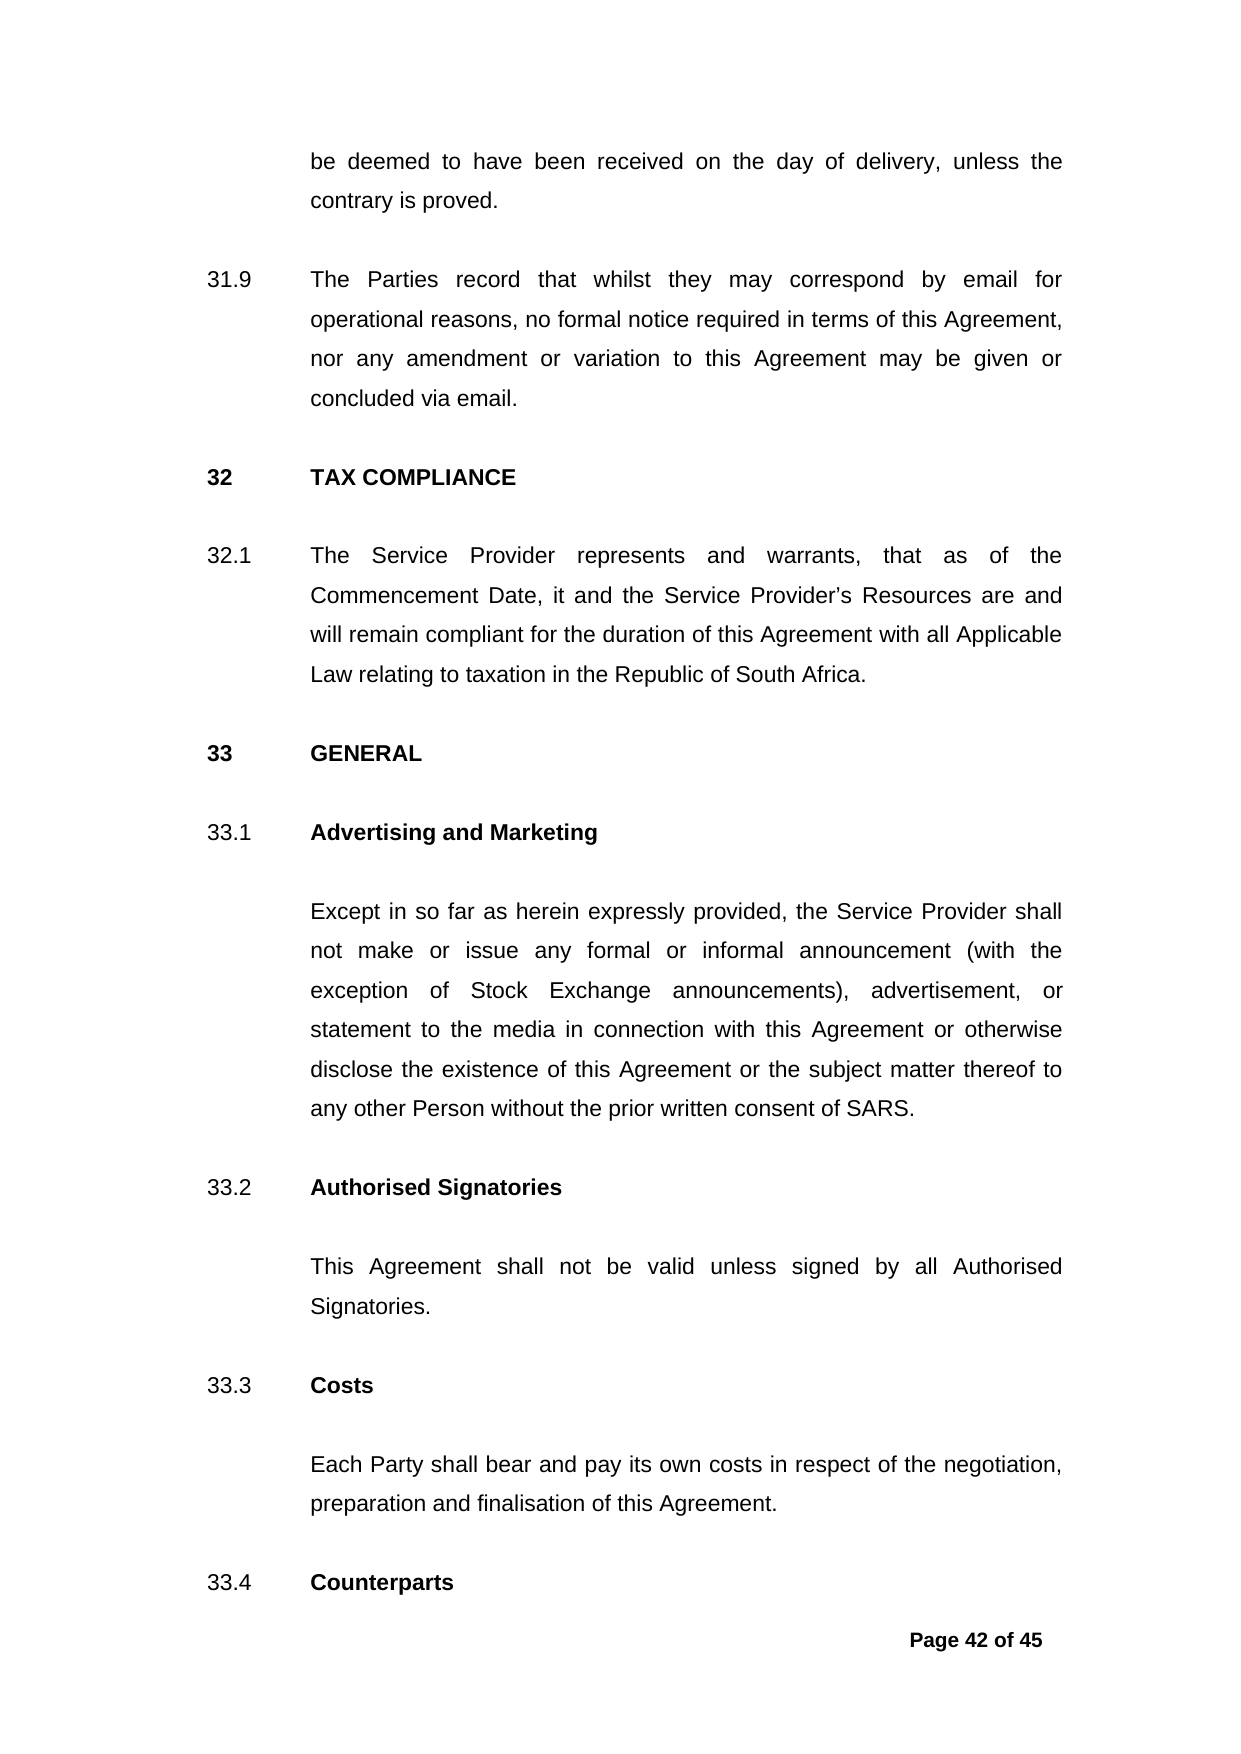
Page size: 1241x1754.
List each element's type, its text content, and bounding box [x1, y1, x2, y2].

list The Parties record that whilst they may correspond by email for operational reasons, no formal notice required in terms of this Agreement, nor any amendment or variation to this Agreement may be given or concluded via email. [207, 266, 1063, 411]
list Except in so far as herein expressly provided, the Service Provider shall not make or issue any formal or informal announcement (with the exception of Stock Exchange announcements), advertisement, or statement to the media in connection with this Agreement or otherwise disclose the existence of this Agreement or the subject matter thereof to any other Person without the prior written consent of SARS. [310, 898, 1063, 1122]
list Each Party shall bear and pay its own costs in respect of the negotiation, preparation and finalisation of this Agreement. [310, 1451, 1063, 1516]
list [207, 148, 1063, 213]
list Advertising and Marketing [207, 819, 1063, 845]
list Counterparts [207, 1569, 1063, 1595]
list Authorised Signatories [207, 1174, 1063, 1201]
list The Service Provider represents and warrants, that as of the Commencement Date, it and the Service Provider’s Resources are and will remain compliant for the duration of this Agreement with all Applicable Law relating to taxation in the Republic of South Africa. [207, 542, 1063, 687]
list This Agreement shall not be valid unless signed by all Authorised Signatories. [310, 1253, 1063, 1319]
list Costs [207, 1372, 1063, 1398]
list TAX COMPLIANCE [207, 463, 1063, 490]
list GENERAL [207, 740, 1063, 766]
